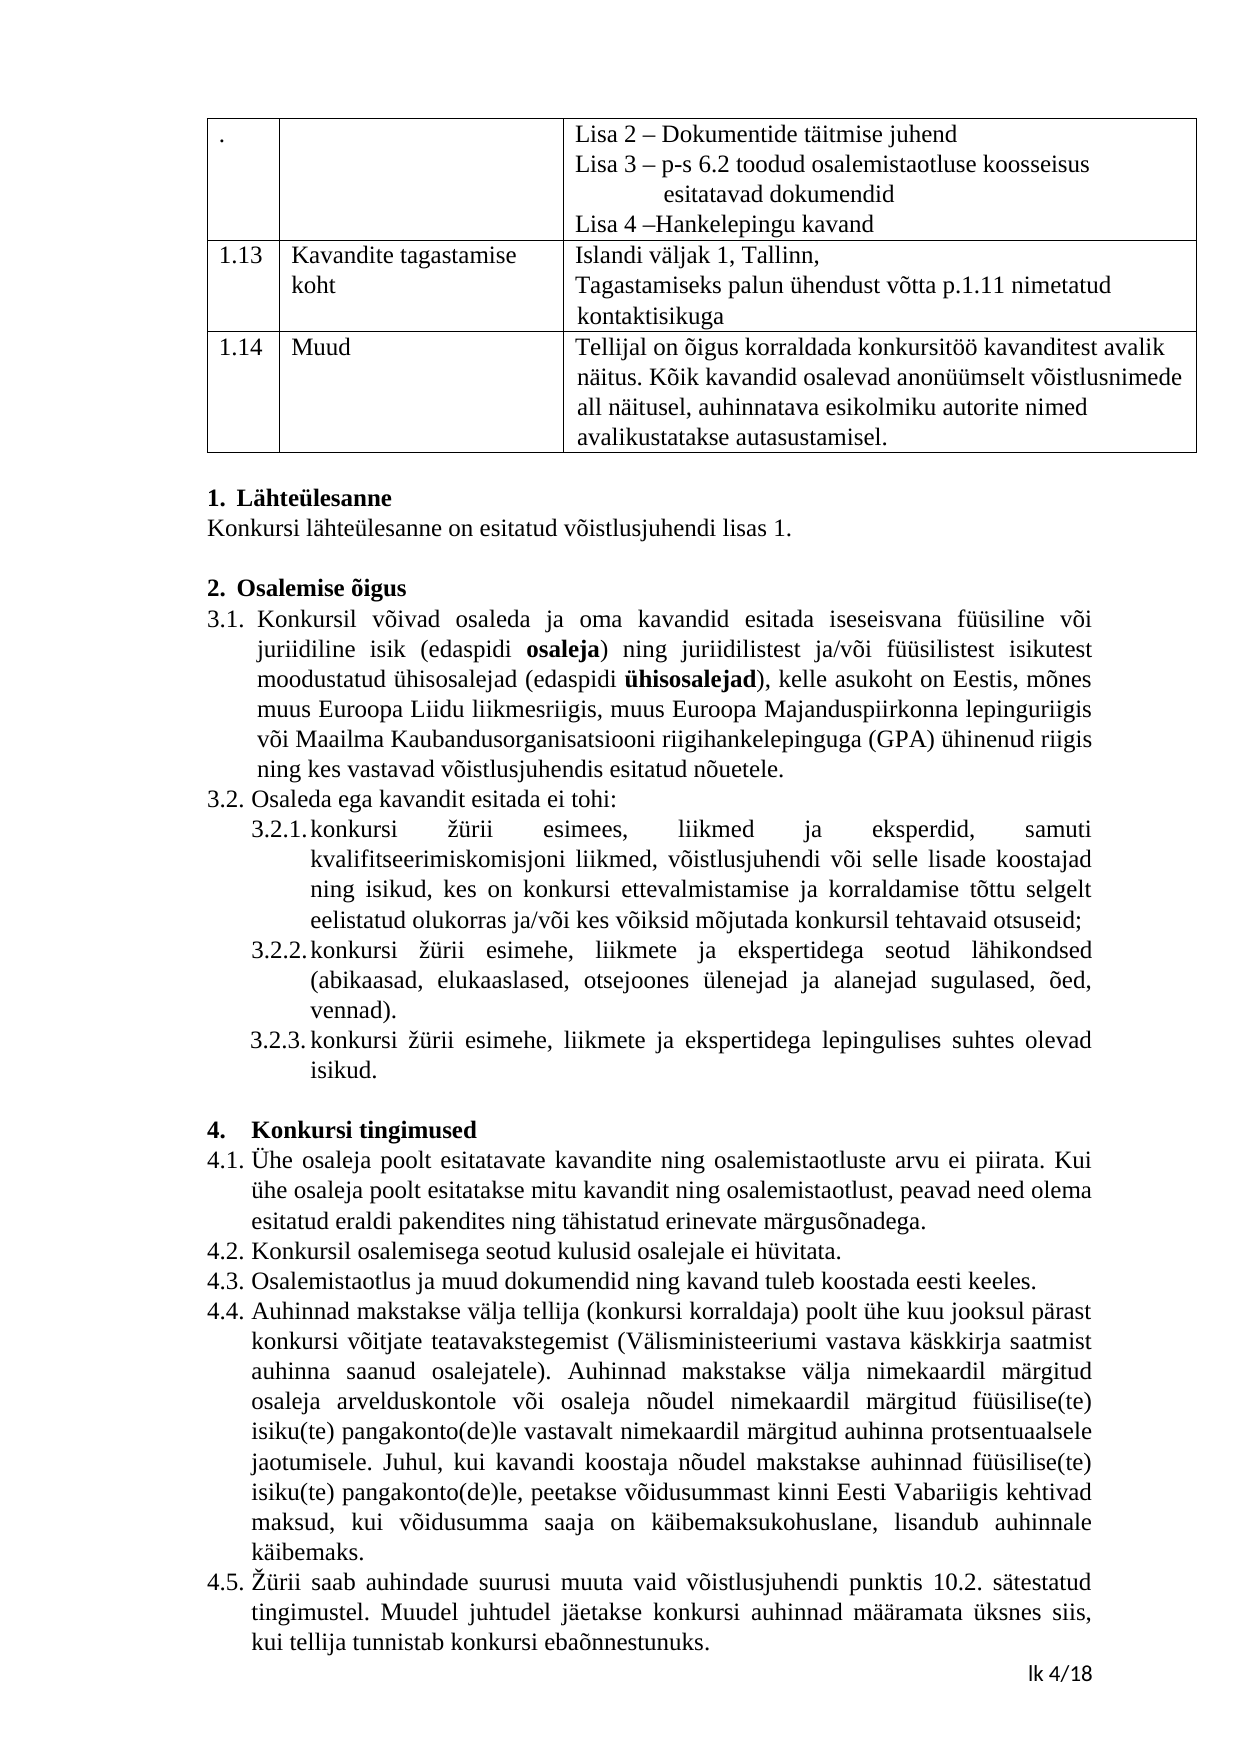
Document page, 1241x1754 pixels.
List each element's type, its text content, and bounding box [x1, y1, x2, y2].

list Žürii saab auhindade suurusi muuta vaid võistlusjuhendi punktis 10.2. sätestatud tingimustel. Muudel juhtudel jäetakse konkursi auhinnad määramata üksnes siis, kui tellija tunnistab konkursi ebaõnnestunuks. [207, 1567, 1093, 1656]
table_cell 1.12. [208, 119, 279, 239]
list Konkursil võivad osaleda ja oma kavandid esitada iseseisvana füüsiline või juriidiline isik (edaspidi osaleja) ning juriidilistest ja/või füüsilistest isikutest moodustatud ühisosalejad (edaspidi ühisosalejad), kelle asukoht on Eestis, mõnes muus Euroopa Liidu liikmesriigis, muus Euroopa Majanduspiirkonna lepinguriigis või Maailma Kaubandusorganisatsiooni riigihankelepinguga (GPA) ühinenud riigis ning kes vastavad võistlusjuhendis esitatud nõuetele. [207, 604, 1093, 783]
list Auhinnad makstakse välja tellija (konkursi korraldaja) poolt ühe kuu jooksul pärast konkursi võitjate teatavakstegemist (Välisministeeriumi vastava käskkirja saatmist auhinna saanud osalejatele). Auhinnad makstakse välja nimekaardil märgitud osaleja arvelduskontole või osaleja nõudel nimekaardil märgitud füüsilise(te) isiku(te) pangakonto(de)le vastavalt nimekaardil märgitud auhinna protsentuaalsele jaotumisele. Juhul, kui kavandi koostaja nõudel makstakse auhinnad füüsilise(te) isiku(te) pangakonto(de)le, peetakse võidusummast kinni Eesti Vabariigis kehtivad maksud, kui võidusumma saaja on käibemaksukohuslane, lisandub auhinnale käibemaks. [207, 1296, 1093, 1566]
list konkursi žürii esimehe, liikmete ja ekspertidega lepingulises suhtes olevad isikud. [250, 1025, 1093, 1084]
list Lähteülesanne [207, 483, 1093, 512]
list Osaleda ega kavandit esitada ei tohi: [207, 784, 1093, 813]
list Konkursil osalemisega seotud kulusid osalejale ei hüvitata. [207, 1236, 1093, 1264]
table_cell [564, 119, 1196, 239]
list Ühe osaleja poolt esitatavate kavandite ning osalemistaotluste arvu ei piirata. Kui ühe osaleja poolt esitatakse mitu kavandit ning osalemistaotlust, peavad need olema esitatud eraldi pakendites ning tähistatud erinevate märgusõnadega. [207, 1146, 1093, 1234]
table_cell Tellijal on õigus korraldada konkursitöö kavanditest avalik näitus. Kõik kavandid osalevad anonüümselt võistlusnimede all näitusel, auhinnatava esikolmiku autorite nimed avalikustatakse autasustamisel. [564, 332, 1196, 452]
table_cell 1.14 [208, 332, 279, 452]
list Osalemistaotlus ja muud dokumendid ning kavand tuleb koostada eesti keeles. [207, 1266, 1093, 1295]
table_cell Muud [280, 332, 563, 452]
list Osalemise õigus [207, 573, 1093, 602]
text Konkursi lähteülesanne on esitatud võistlusjuhendi lisas 1. [207, 513, 1093, 542]
table_cell Islandi väljak 1, Tallinn, Tagastamiseks palun ühendust võtta p.1.11 nimetatud kontaktisikuga [564, 241, 1196, 331]
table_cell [280, 119, 563, 239]
table_cell Kavandite tagastamise koht [280, 241, 563, 331]
list konkursi žürii esimees, liikmed ja eksperdid, samuti kvalifitseerimiskomisjoni liikmed, võistlusjuhendi või selle lisade koostajad ning isikud, kes on konkursi ettevalmistamise ja korraldamise tõttu selgelt eelistatud olukorras ja/või kes võiksid mõjutada konkursil tehtavaid otsuseid; [251, 814, 1093, 933]
list Konkursi tingimused [207, 1115, 1093, 1144]
table_cell 1.13 [208, 241, 279, 331]
list konkursi žürii esimehe, liikmete ja ekspertidega seotud lähikondsed (abikaasad, elukaaslased, otsejoones ülenejad ja alanejad sugulased, õed, vennad). [251, 935, 1093, 1024]
